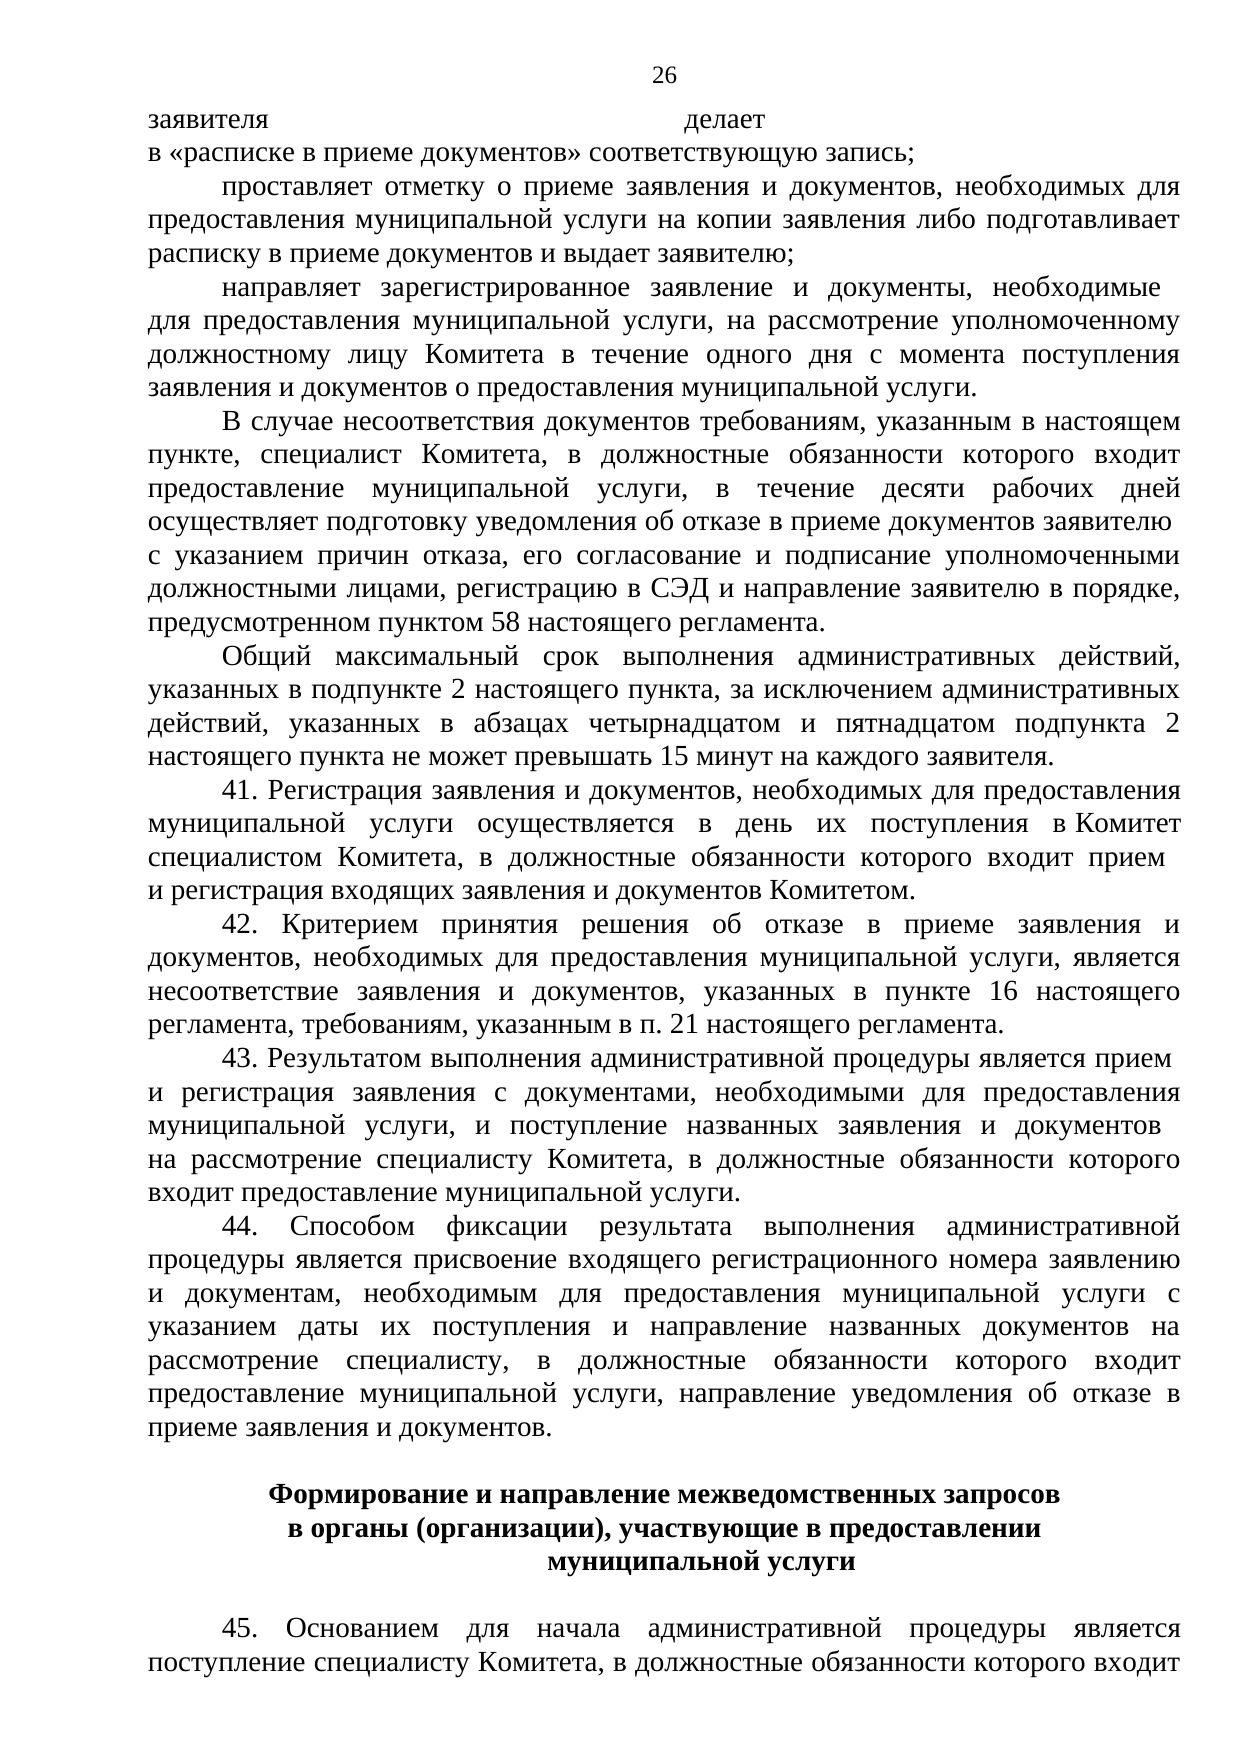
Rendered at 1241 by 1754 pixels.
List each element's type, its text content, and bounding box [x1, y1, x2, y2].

text 44. Способом фиксации результата выполнения административной процедуры является присвоение входящего регистрационного номера заявлению и документам, необходимым для предоставления муниципальной услуги с указанием даты их поступления и направление названных документов на рассмотрение специалисту, в должностные обязанности которого входит предоставление муниципальной услуги, направление уведомления об отказе в приеме заявления и документов. [148, 1208, 1181, 1443]
text 43. Результатом выполнения административной процедуры является прием и регистрация заявления с документами, необходимыми для предоставления муниципальной услуги, и поступление названных заявления и документов на рассмотрение специалисту Комитета, в должностные обязанности которого входит предоставление муниципальной услуги. [148, 1040, 1181, 1208]
text Общий максимальный срок выполнения административных действий, указанных в подпункте 2 настоящего пункта, за исключением административных действий, указанных в абзацах четырнадцатом и пятнадцатом подпункта 2 настоящего пункта не может превышать 15 минут на каждого заявителя. [148, 638, 1181, 772]
text направляет зарегистрированное заявление и документы, необходимые для предоставления муниципальной услуги, на рассмотрение уполномоченному должностному лицу Комитета в течение одного дня с момента поступления заявления и документов о предоставления муниципальной услуги. [148, 269, 1181, 403]
text проставляет отметку о приеме заявления и документов, необходимых для предоставления муниципальной услуги на копии заявления либо подготавливает расписку в приеме документов и выдает заявителю; [148, 168, 1181, 269]
text Формирование и направление межведомственных запросов [148, 1476, 1181, 1510]
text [148, 1610, 1181, 1677]
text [148, 101, 1181, 168]
text в органы (организации), участвующие в предоставлении [148, 1510, 1181, 1543]
text муниципальной услуги [148, 1543, 1181, 1577]
text 41. Регистрация заявления и документов, необходимых для предоставления муниципальной услуги осуществляется в день их поступления в Комитет специалистом Комитета, в должностные обязанности которого входит прием и регистрация входящих заявления и документов Комитетом. [148, 772, 1181, 906]
text В случае несоответствия документов требованиям, указанным в настоящем пункте, специалист Комитета, в должностные обязанности которого входит предоставление муниципальной услуги, в течение десяти рабочих дней осуществляет подготовку уведомления об отказе в приеме документов заявителю с указанием причин отказа, его согласование и подписание уполномоченными должностными лицами, регистрацию в СЭД и направление заявителю в порядке, предусмотренном пунктом 58 настоящего регламента. [148, 403, 1181, 638]
text 42. Критерием принятия решения об отказе в приеме заявления и документов, необходимых для предоставления муниципальной услуги, является несоответствие заявления и документов, указанных в пункте 16 настоящего регламента, требованиям, указанным в п. 21 настоящего регламента. [148, 906, 1181, 1040]
